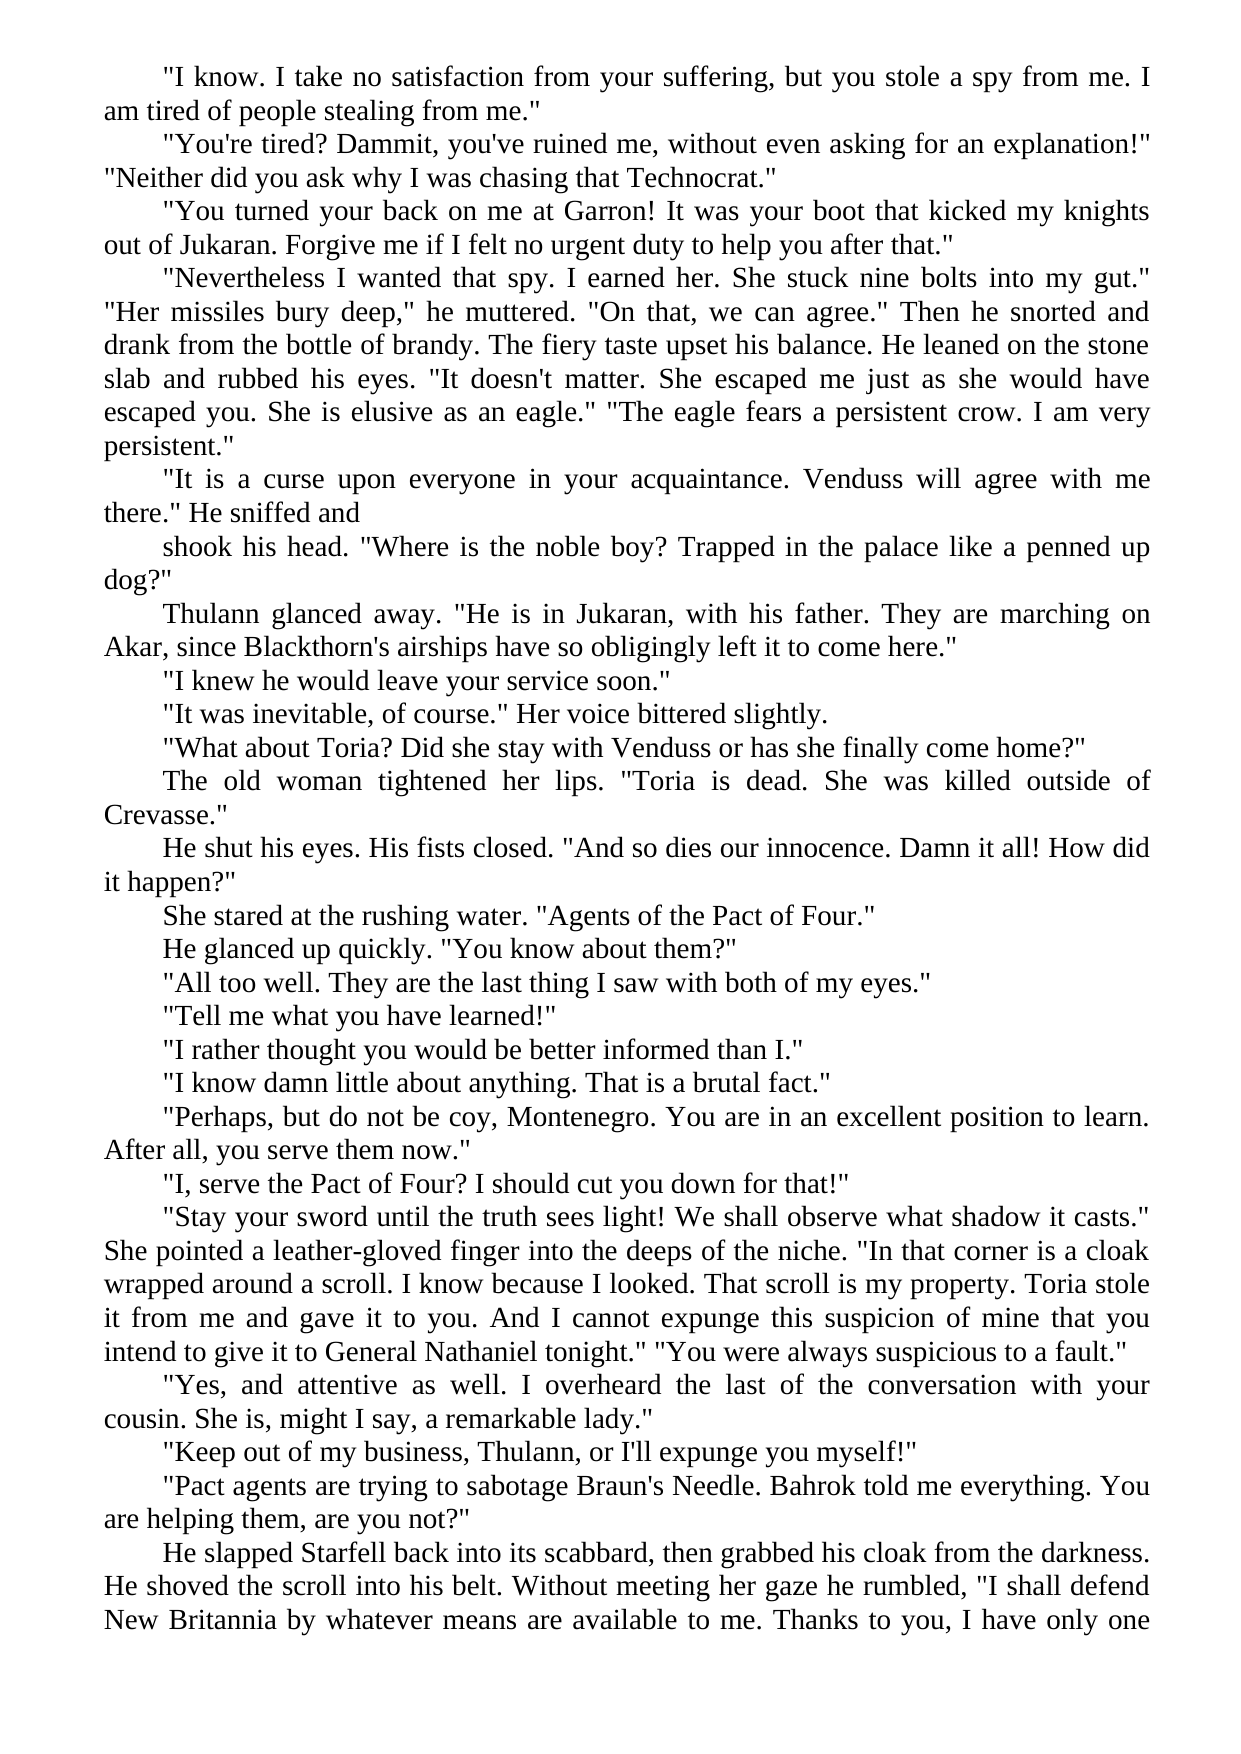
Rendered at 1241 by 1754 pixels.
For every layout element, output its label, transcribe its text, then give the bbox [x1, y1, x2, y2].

text shook his head. "Where is the noble boy? Trapped in the palace like a penned up dog?" [103, 529, 1152, 596]
text "I, serve the Pact of Four? I should cut you down for that!" [103, 1166, 1152, 1199]
text He glanced up quickly. "You know about them?" [103, 931, 1152, 965]
text The old woman tightened her lips. "Toria is dead. She was killed outside of Crevasse." [103, 763, 1152, 831]
text She stared at the rushing water. "Agents of the Pact of Four." [103, 898, 1152, 931]
text "All too well. They are the last thing I saw with both of my eyes." [103, 965, 1152, 998]
text "What about Toria? Did she stay with Venduss or has she finally come home?" [103, 730, 1152, 763]
text He shut his eyes. His fists closed. "And so dies our innocence. Damn it all! How did it happen?" [103, 831, 1152, 898]
text "Keep out of my business, Thulann, or I'll expunge you myself!" [103, 1434, 1152, 1468]
text "I know. I take no satisfaction from your suffering, but you stole a spy from me. I am tired of people stealing from me." [103, 59, 1152, 126]
text "I knew he would leave your service soon." [103, 663, 1152, 696]
text "Tell me what you have learned!" [103, 998, 1152, 1032]
text "Yes, and attentive as well. I overheard the last of the conversation with your cousin. She is, might I say, a remarkable lady." [103, 1367, 1152, 1434]
text "You're tired? Dammit, you've ruined me, without even asking for an explanation!" "Neither did you ask why I was chasing that Technocrat." [103, 126, 1152, 193]
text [103, 1535, 1152, 1636]
text "Nevertheless I wanted that spy. I earned her. She stuck nine bolts into my gut." "Her missiles bury deep," he muttered. "On that, we can agree." Then he snorted and drank from the bottle of brandy. The fiery taste upset his balance. He leaned on the stone slab and rubbed his eyes. "It doesn't matter. She escaped me just as she would have escaped you. She is elusive as an eagle." "The eagle fears a persistent crow. I am very persistent." [103, 260, 1152, 462]
text "It was inevitable, of course." Her voice bittered slightly. [103, 696, 1152, 730]
text "Perhaps, but do not be coy, Montenegro. You are in an excellent position to learn. After all, you serve them now." [103, 1099, 1152, 1166]
text "I know damn little about anything. That is a brutal fact." [103, 1065, 1152, 1099]
text "I rather thought you would be better informed than I." [103, 1032, 1152, 1065]
text "Pact agents are trying to sabotage Braun's Needle. Bahrok told me everything. You are helping them, are you not?" [103, 1468, 1152, 1535]
text Thulann glanced away. "He is in Jukaran, with his father. They are marching on Akar, since Blackthorn's airships have so obligingly left it to come here." [103, 596, 1152, 663]
text "It is a curse upon everyone in your acquaintance. Venduss will agree with me there." He sniffed and [103, 462, 1152, 529]
text "Stay your sword until the truth sees light! We shall observe what shadow it casts." She pointed a leather-gloved finger into the deeps of the niche. "In that corner is a cloak wrapped around a scroll. I know because I looked. That scroll is my property. Toria stole it from me and gave it to you. And I cannot expunge this suspicion of mine that you intend to give it to General Nathaniel tonight." "You were always suspicious to a fault." [103, 1199, 1152, 1367]
text "You turned your back on me at Garron! It was your boot that kicked my knights out of Jukaran. Forgive me if I felt no urgent duty to help you after that." [103, 193, 1152, 260]
